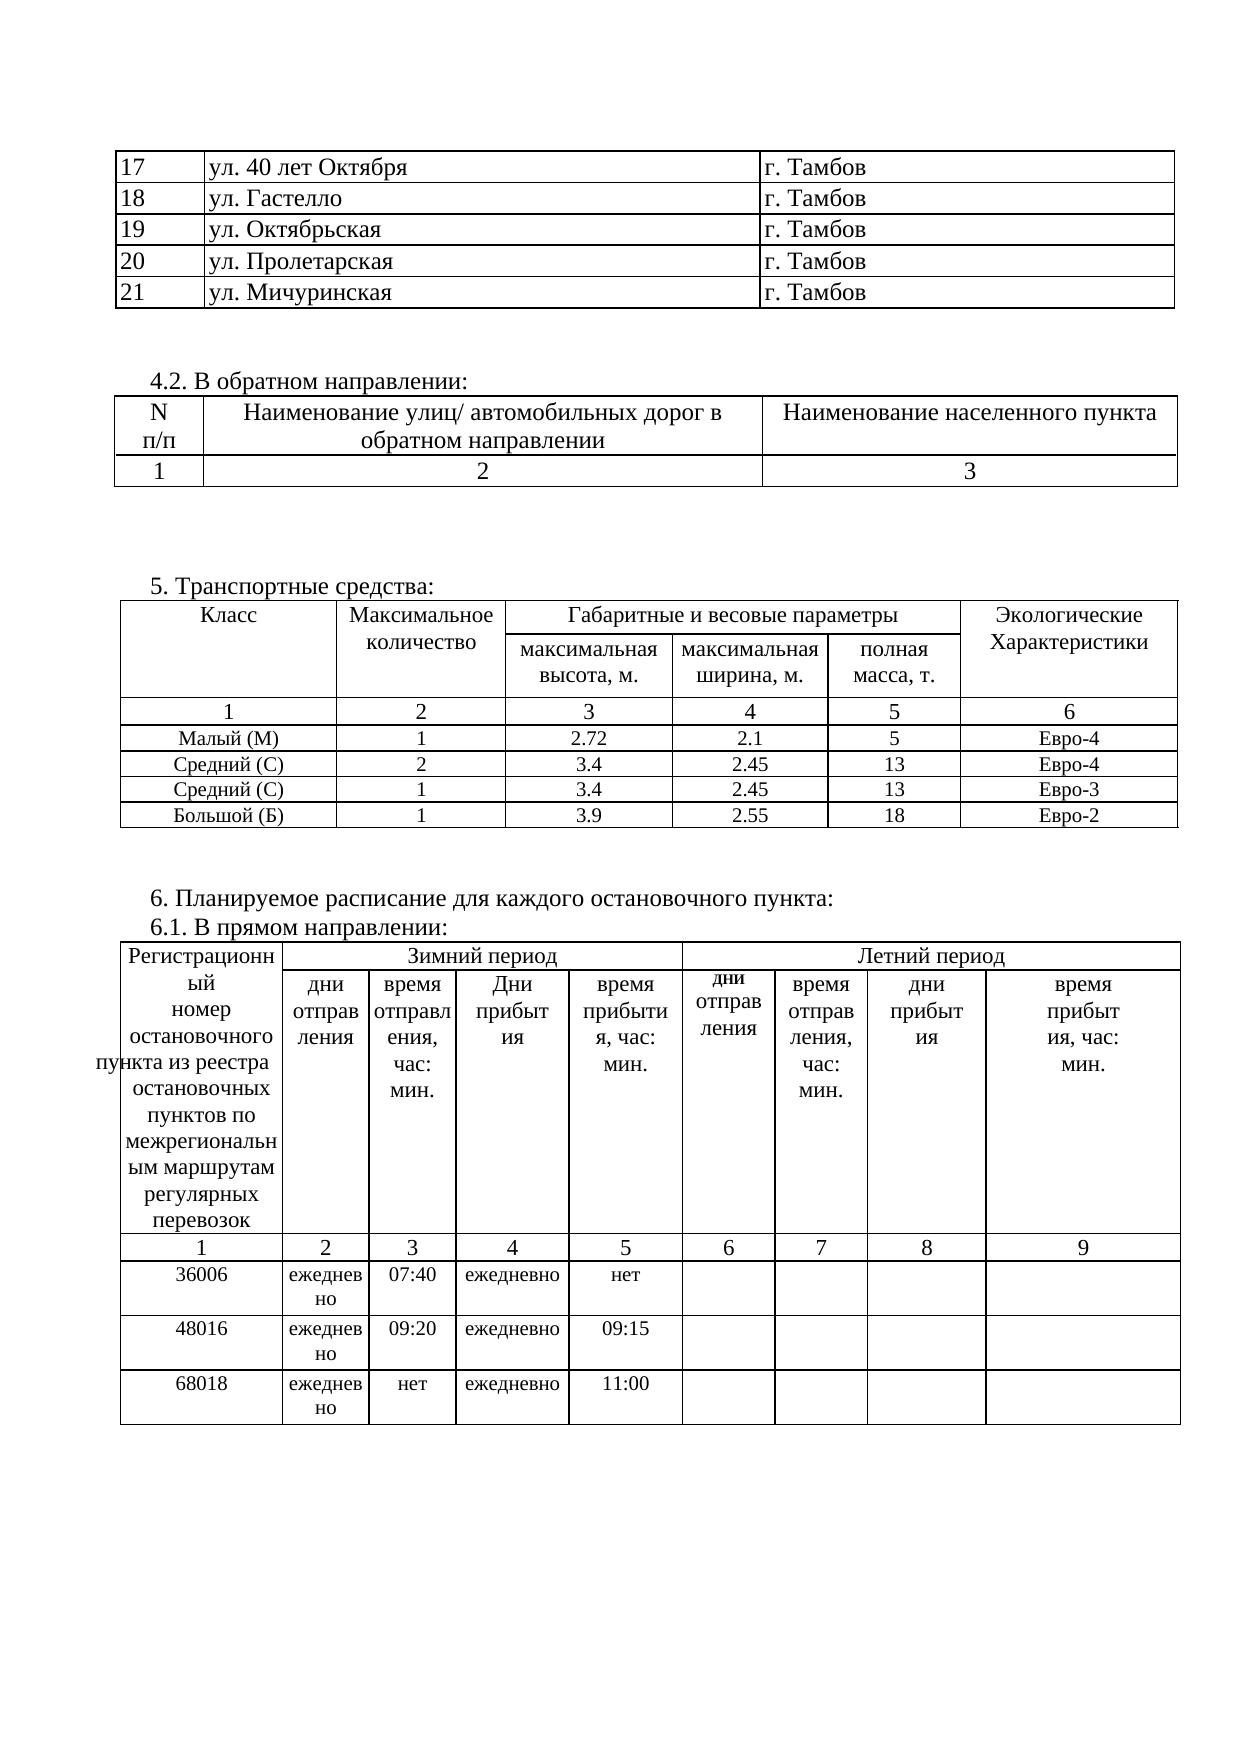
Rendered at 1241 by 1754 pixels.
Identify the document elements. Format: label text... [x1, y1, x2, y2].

table_cell [987, 1316, 1180, 1369]
table_cell Малый (М) [121, 726, 336, 750]
table_cell Средний (С) [121, 752, 336, 776]
table_cell 3.4 [506, 777, 672, 801]
table_header Зимний период [283, 943, 682, 969]
table_cell Евро-2 [961, 803, 1177, 827]
table_cell 19 [117, 215, 204, 244]
table_header Наименование улиц/ автомобильных дорог в обратном направлении [204, 397, 762, 454]
table_cell 5 [570, 1234, 682, 1260]
table_cell [868, 1262, 985, 1315]
table_cell 3 [763, 454, 1177, 486]
table_cell 1 [115, 455, 203, 486]
table_cell 2 [283, 1234, 368, 1260]
table_cell 07:40 [370, 1262, 455, 1315]
table_cell время прибыти я, час: мин. [570, 971, 682, 1232]
table_cell ул. Гастелло [205, 183, 759, 213]
table_cell ул. Пролетарская [205, 246, 759, 276]
table_header Экологические Характеристики [961, 601, 1177, 696]
table_cell ежедневно [283, 1262, 368, 1315]
table_cell ДНИ отправ ления [683, 971, 774, 1232]
table_cell 2.1 [673, 726, 827, 750]
table_cell 20 [117, 246, 204, 276]
text 6.1. В прямом направлении: [150, 912, 1090, 941]
table_cell 2.55 [673, 803, 827, 827]
table_header Наименование населенного пункта [763, 397, 1177, 454]
table_cell дни прибыт ия [868, 971, 985, 1232]
table_cell 9 [987, 1234, 1180, 1260]
table_cell нет [370, 1371, 455, 1423]
table_header Габаритные и весовые параметры [506, 601, 960, 633]
table_header Максимальное количество [337, 601, 505, 696]
table_cell ежедневно [457, 1262, 568, 1315]
table_cell 11:00 [570, 1371, 682, 1423]
table_cell 1 [337, 726, 505, 750]
table_cell 2.45 [673, 752, 827, 776]
table_cell 13 [829, 752, 960, 776]
table_cell [987, 1371, 1180, 1423]
table_cell Евро-4 [961, 726, 1177, 750]
table_cell время прибыт ия, час: мин. [987, 971, 1180, 1232]
table_cell 5 [829, 726, 960, 750]
table_cell 2 [337, 752, 505, 776]
table_cell ежедневно [283, 1371, 368, 1423]
table_cell [776, 1371, 867, 1423]
table_cell максимальная ширина, м. [673, 635, 827, 696]
table_cell г. Тамбов [761, 152, 1174, 181]
table_header Класс [121, 601, 336, 696]
table_cell 21 [117, 277, 204, 307]
table_cell время отправл ения, час: мин. [370, 971, 455, 1232]
text 4.2. В обратном направлении: [150, 366, 1090, 395]
table_cell 09:20 [370, 1316, 455, 1369]
table_cell 17 [117, 152, 204, 181]
table_cell [868, 1316, 985, 1369]
table_cell [683, 1316, 774, 1369]
table_cell ул. 40 лет Октября [205, 152, 759, 181]
table_cell Евро-4 [961, 752, 1177, 776]
table_cell г. Тамбов [761, 246, 1174, 276]
table_header Летний период [683, 943, 1180, 969]
table_cell ежедневно [283, 1316, 368, 1369]
table_cell ежедневно [457, 1371, 568, 1423]
table_cell 2 [204, 456, 762, 486]
table_cell [683, 1371, 774, 1423]
table_cell Большой (Б) [121, 803, 336, 827]
table_cell 48016 [121, 1316, 282, 1369]
table_cell [776, 1262, 867, 1315]
table_cell 1 [337, 803, 505, 827]
table_cell ежедневно [457, 1316, 568, 1369]
table_cell 3 [370, 1234, 455, 1260]
table_cell время отправ ления, час: мин. [776, 971, 867, 1232]
table_cell Дни прибыт ия [457, 971, 568, 1232]
table_cell 36006 [121, 1262, 282, 1315]
table_cell 4 [673, 698, 827, 724]
table_cell 7 [776, 1234, 867, 1260]
table_cell 13 [829, 777, 960, 801]
table_cell дни отправ ления [283, 971, 368, 1232]
table_cell [683, 1262, 774, 1315]
table_cell [776, 1316, 867, 1369]
table_cell г. Тамбов [761, 183, 1174, 213]
table_cell 8 [868, 1234, 985, 1260]
table_cell 4 [457, 1234, 568, 1260]
table_cell г. Тамбов [761, 215, 1174, 244]
table_cell 3.4 [506, 752, 672, 776]
table_cell 68018 [121, 1371, 282, 1423]
text 5. Транспортные средства: [150, 571, 1090, 600]
table_cell 1 [121, 1234, 282, 1260]
table_cell [868, 1371, 985, 1423]
table_cell 1 [337, 777, 505, 801]
table_cell 2 [337, 698, 505, 724]
table_cell полная масса, т. [829, 635, 960, 696]
table_cell максимальная высота, м. [506, 635, 672, 696]
table_cell Евро-3 [961, 777, 1177, 801]
table_cell [987, 1262, 1180, 1315]
table_cell ул. Мичуринская [205, 277, 759, 307]
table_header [121, 943, 282, 1232]
table_cell 1 [121, 698, 336, 724]
table_cell 5 [829, 698, 960, 724]
table_cell нет [570, 1262, 682, 1315]
table_cell 2.45 [673, 777, 827, 801]
table_cell 18 [117, 183, 204, 213]
table_cell 2.72 [506, 726, 672, 750]
text 6. Планируемое расписание для каждого остановочного пункта: [150, 883, 1090, 912]
table_header N п/п [115, 397, 203, 454]
table_cell г. Тамбов [761, 277, 1174, 307]
table_cell ул. Октябрьская [205, 215, 759, 244]
table_cell 6 [961, 698, 1177, 724]
table_cell 09:15 [570, 1316, 682, 1369]
table_cell 3 [506, 698, 672, 724]
table_cell 18 [829, 803, 960, 827]
table_cell 3.9 [506, 803, 672, 827]
table_cell 6 [683, 1234, 774, 1260]
table_cell Средний (С) [121, 777, 336, 801]
